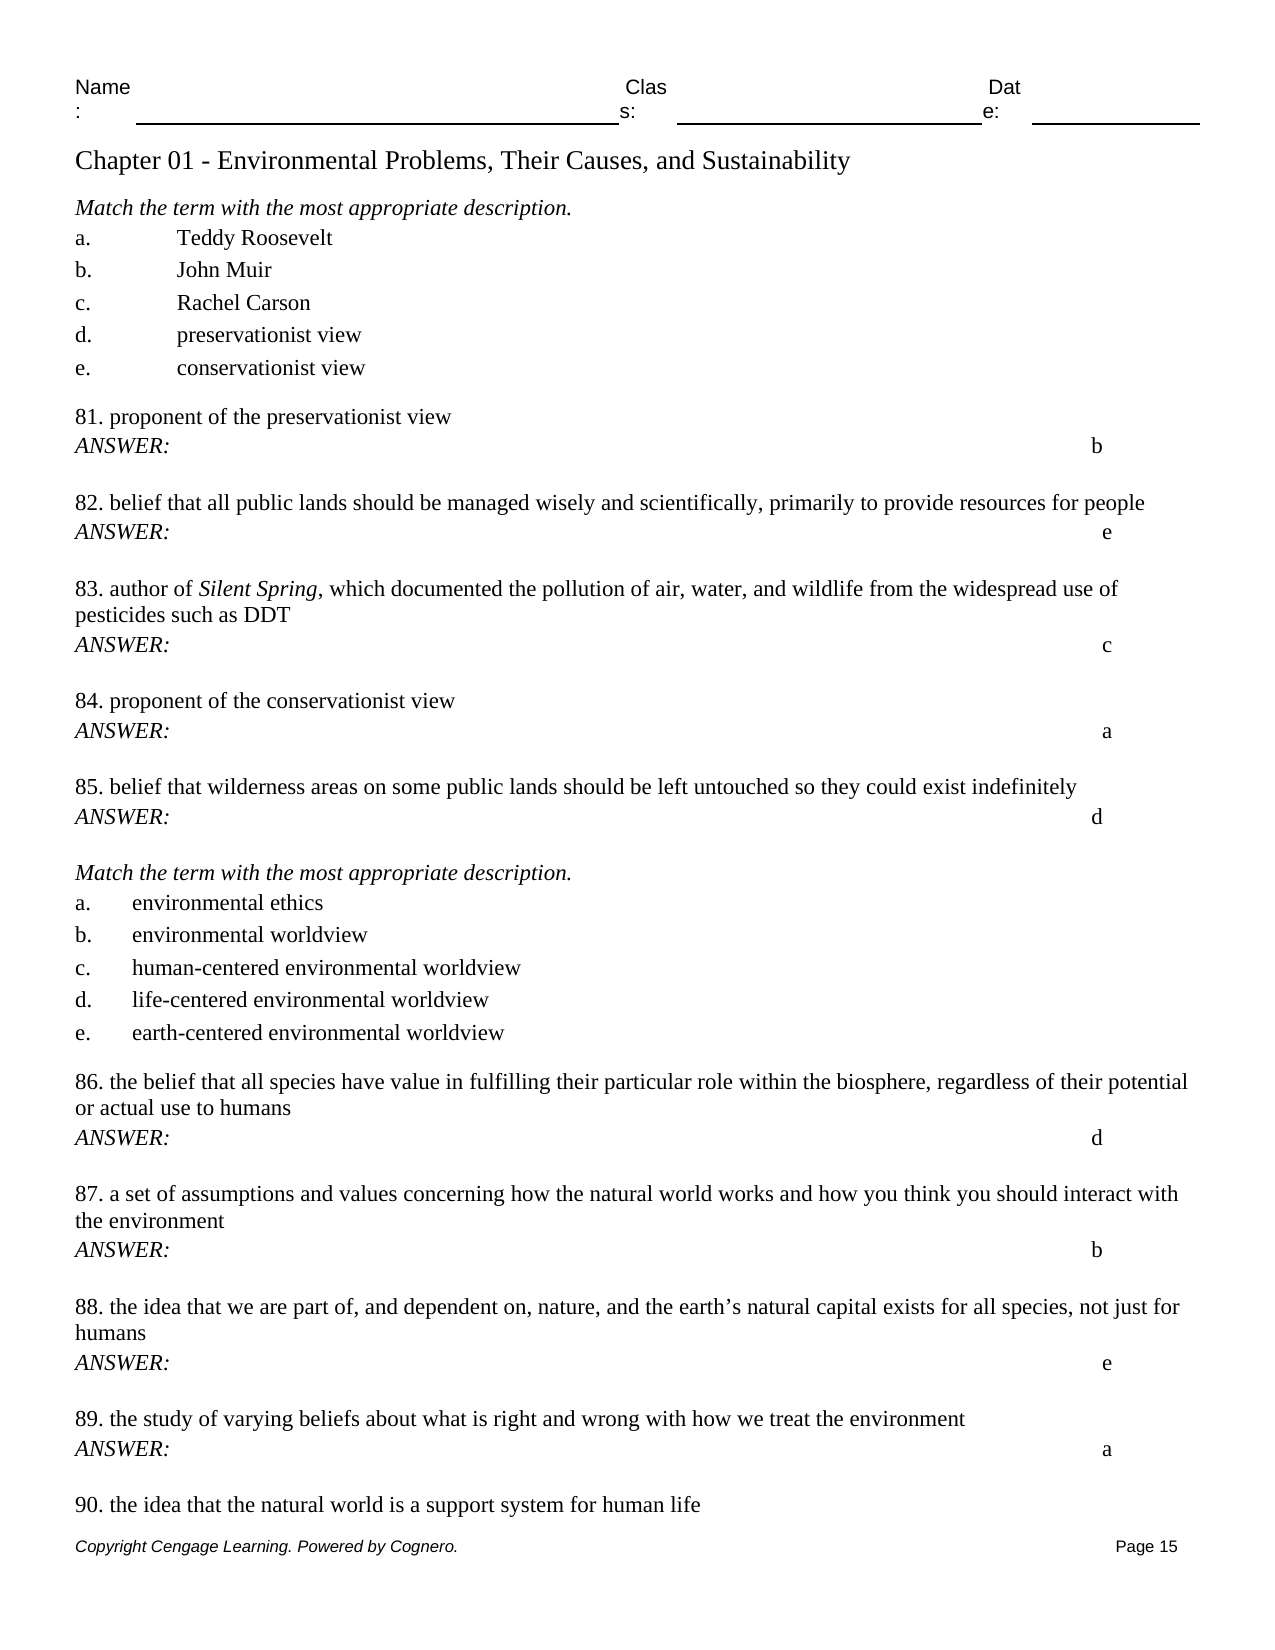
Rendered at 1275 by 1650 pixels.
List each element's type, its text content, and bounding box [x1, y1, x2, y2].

table_header 89. ​the study of varying beliefs about what is right and wrong with how we treat the environment [75, 1405, 1200, 1464]
table_header ​Match the term with the most appropriate description. [75, 194, 1200, 383]
table_header 86. ​the belief that all species have value in fulfilling their particular role within the biosphere, regardless of their potential or actual use to humans [75, 1068, 1200, 1153]
table_header 88. ​the idea that we are part of, and dependent on, nature, and the earth’s natural capital exists for all species, not just for humans [75, 1293, 1200, 1378]
table_header 85. ​belief that wilderness areas on some public lands should be left untouched so they could exist indefinitely [75, 773, 1200, 832]
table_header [75, 1491, 1200, 1517]
table_header 82. ​belief that all public lands should be managed wisely and scientifically, primarily to provide resources for people [75, 489, 1200, 548]
table_header 83. ​author of Silent Spring, which documented the pollution of air, water, and wildlife from the widespread use of pesticides such as DDT [75, 575, 1200, 660]
table_header 81. ​proponent of the preservationist view [75, 403, 1200, 462]
table_header 87. ​a set of assumptions and values concerning how the natural world works and how you think you should interact with the environment [75, 1180, 1200, 1266]
table_header 84. ​proponent of the conservationist view [75, 687, 1200, 746]
table_header ​Match the term with the most appropriate description. [75, 859, 1200, 1049]
